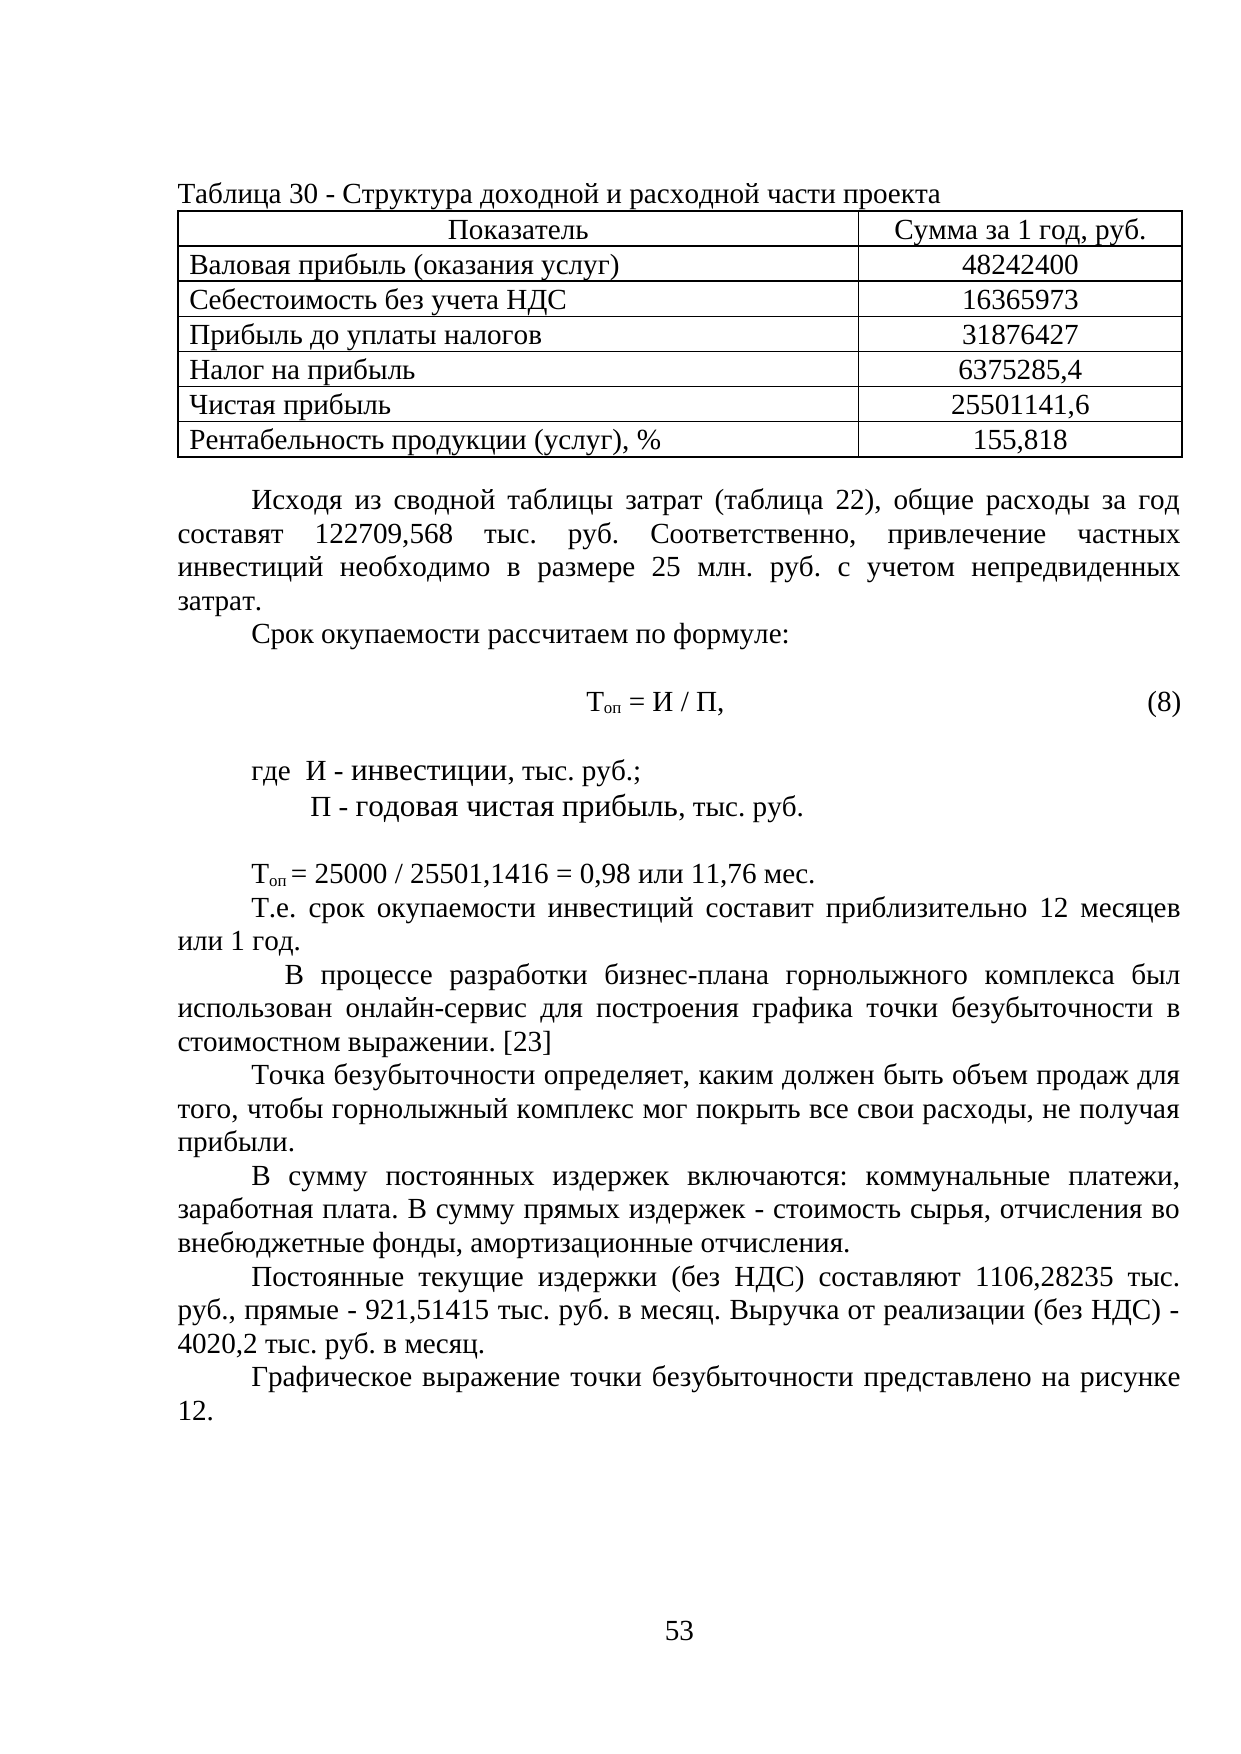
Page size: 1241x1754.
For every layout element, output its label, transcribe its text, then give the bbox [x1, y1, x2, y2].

text Топ = 25000 / 25501,1416 = 0,98 или 11,76 мес. [177, 856, 1181, 890]
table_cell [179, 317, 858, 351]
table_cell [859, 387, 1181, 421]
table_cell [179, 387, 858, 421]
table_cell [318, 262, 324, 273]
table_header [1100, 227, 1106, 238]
text В сумму постоянных издержек включаются: коммунальные платежи, заработная плата. В сумму прямых издержек - стоимость сырья, отчисления во внебюджетные фонды, амортизационные отчисления. [177, 1158, 1181, 1259]
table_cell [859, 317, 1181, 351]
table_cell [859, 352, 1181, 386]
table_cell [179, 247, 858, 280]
text П - годовая чистая прибыль, тыс. руб. [177, 787, 1181, 823]
text Графическое выражение точки безубыточности представлено на рисунке 12. [177, 1359, 1181, 1426]
text Постоянные текущие издержки (без НДС) составляют 1106,28235 тыс. руб., прямые - 921,51415 тыс. руб. в месяц. Выручка от реализации (без НДС) - 4020,2 тыс. руб. в месяц. [177, 1259, 1181, 1359]
text Таблица 30 - Структура доходной и расходной части проекта [177, 177, 1181, 210]
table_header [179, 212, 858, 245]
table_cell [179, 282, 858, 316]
text Точка безубыточности определяет, каким должен быть объем продаж для того, чтобы горнолыжный комплекс мог покрыть все свои расходы, не получая прибыли. [177, 1057, 1181, 1158]
text Топ = И / П, (8) [177, 684, 1181, 717]
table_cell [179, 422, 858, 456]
text В процессе разработки бизнес-плана горнолыжного комплекса был использован онлайн-сервис для построения графика точки безубыточности в стоимостном выражении. [23] [177, 957, 1181, 1057]
text Срок окупаемости рассчитаем по формуле: [177, 617, 1181, 650]
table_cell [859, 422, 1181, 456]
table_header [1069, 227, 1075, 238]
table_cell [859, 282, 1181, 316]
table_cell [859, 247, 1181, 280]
text Т.е. срок окупаемости инвестиций составит приблизительно 12 месяцев или 1 год. [177, 890, 1181, 957]
text где И - инвестиции, тыс. руб.; [177, 751, 1181, 787]
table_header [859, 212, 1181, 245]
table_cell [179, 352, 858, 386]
text Исходя из сводной таблицы затрат (таблица 22), общие расходы за год составят 122709,568 тыс. руб. Соответственно, привлечение частных инвестиций необходимо в размере 25 млн. руб. с учетом непредвиденных затрат. [177, 482, 1181, 617]
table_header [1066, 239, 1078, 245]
